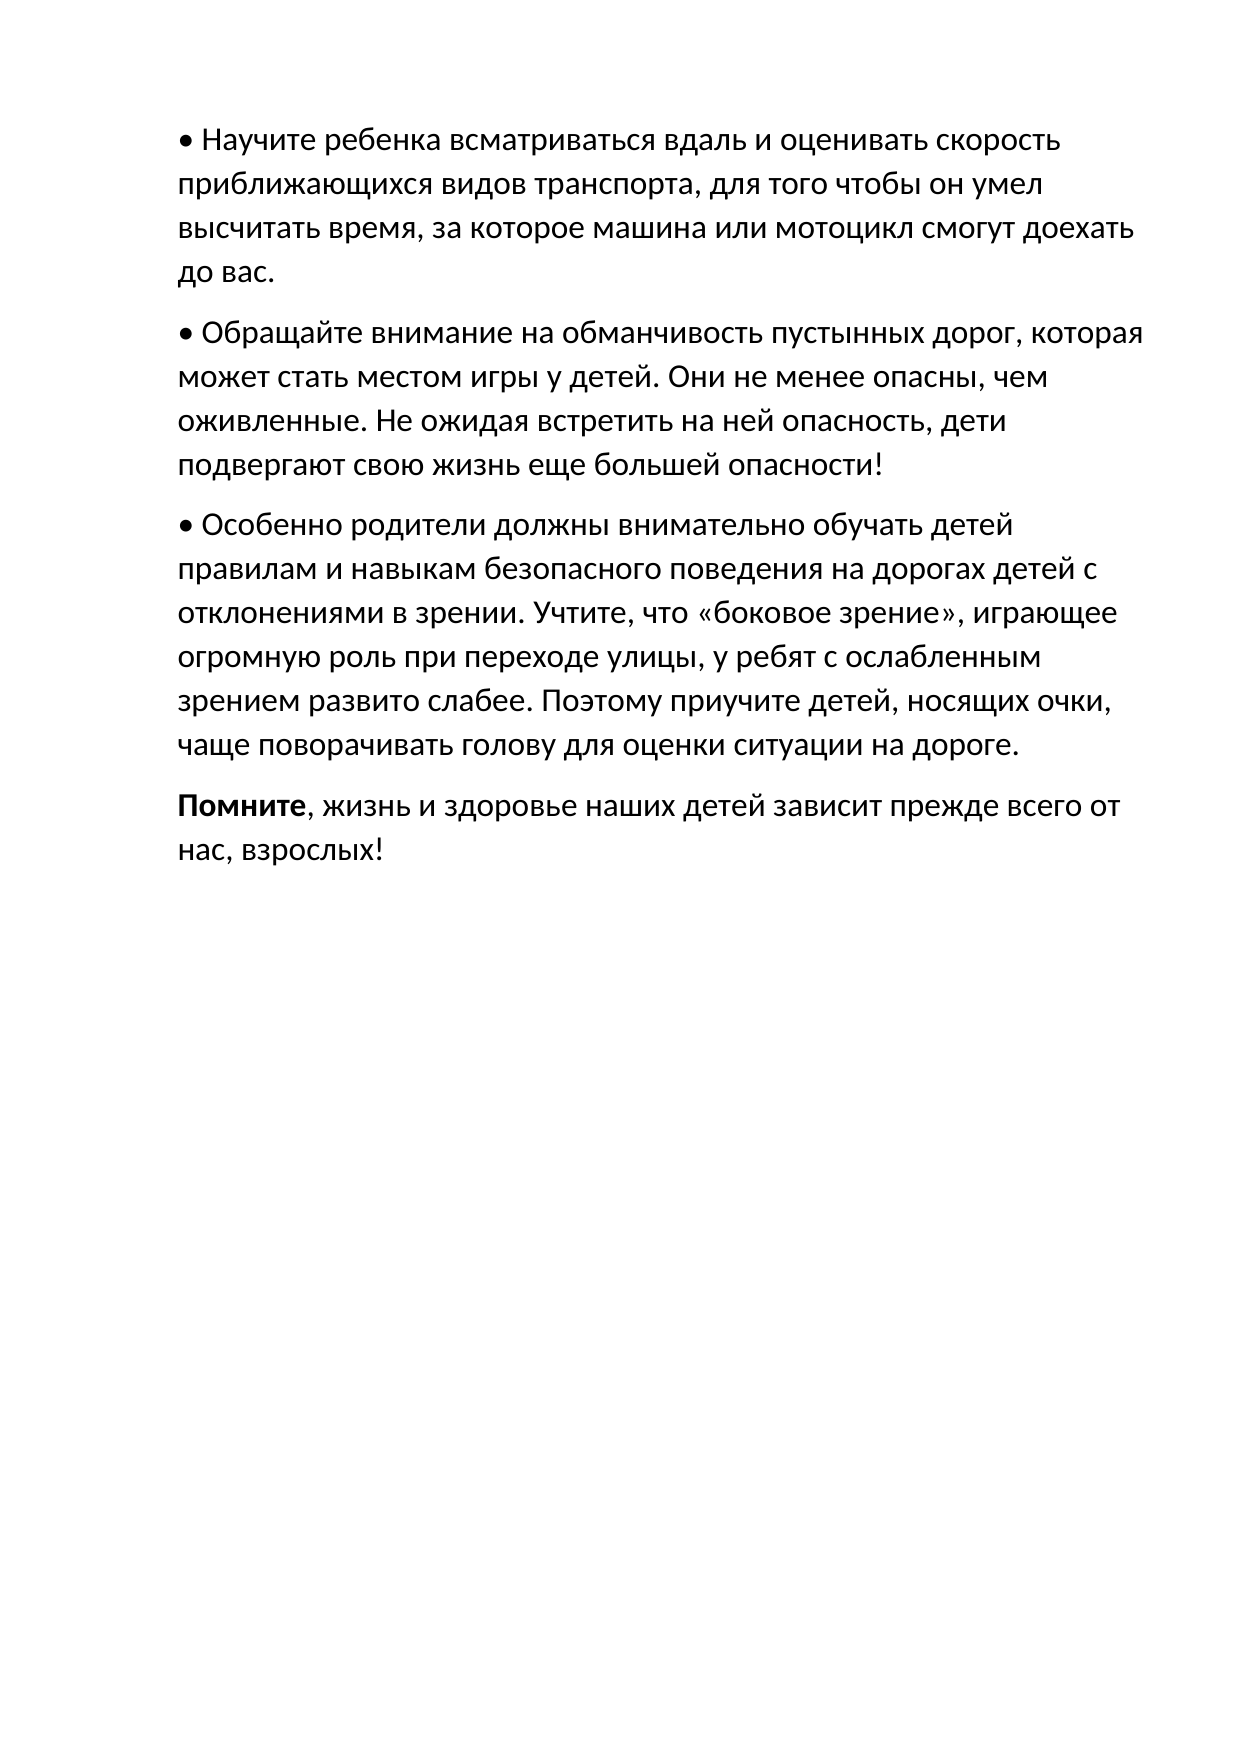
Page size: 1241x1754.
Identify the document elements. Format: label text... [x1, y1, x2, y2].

text • Научите ребенка всматриваться вдаль и оценивать скорость приближающихся видов транспорта, для того чтобы он умел высчитать время, за которое машина или мотоцикл смогут доехать до вас. [177, 118, 1152, 291]
text • Особенно родители должны внимательно обучать детей правилам и навыкам безопасного поведения на дорогах детей с отклонениями в зрении. Учтите, что «боковое зрение», играющее огромную роль при переходе улицы, у ребят с ослабленным зрением развито слабее. Поэтому приучите детей, носящих очки, чаще поворачивать голову для оценки ситуации на дороге. [177, 503, 1152, 764]
text Помните, жизнь и здоровье наших детей зависит прежде всего от нас, взрослых! [177, 783, 1152, 868]
text • Обращайте внимание на обманчивость пустынных дорог, которая может стать местом игры у детей. Они не менее опасны, чем оживленные. Не ожидая встретить на ней опасность, дети подвергают свою жизнь еще большей опасности! [177, 311, 1152, 483]
